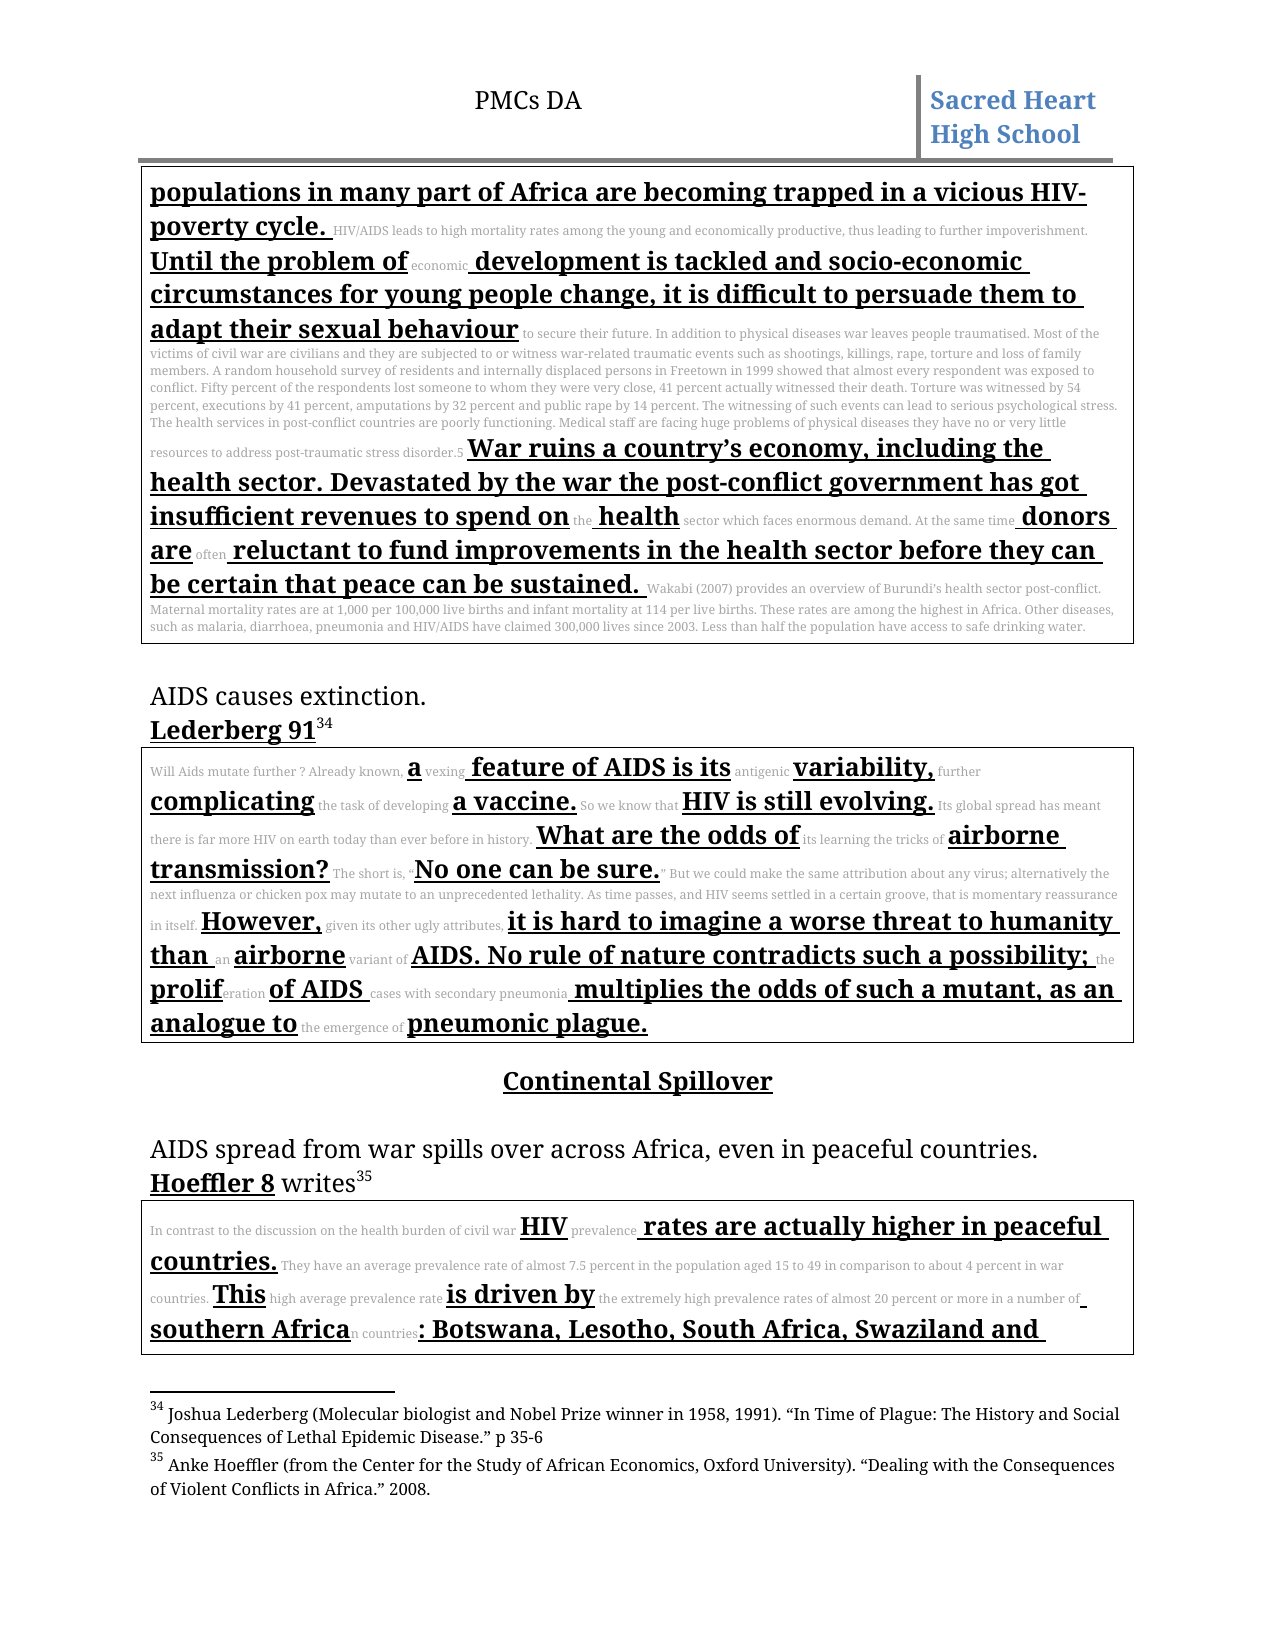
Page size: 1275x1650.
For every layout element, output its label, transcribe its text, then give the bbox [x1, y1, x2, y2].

text Will Aids mutate further ? Already known, a vexing feature of AIDS is its antigenic variability, further complicating the task of developing a vaccine. So we know that HIV is still evolving. Its global spread has meant there is far more HIV on earth today than ever before in history. What are the odds of its learning the tricks of airborne transmission? The short is, “No one can be sure.” But we could make the same attribution about any virus; alternatively the next influenza or chicken pox may mutate to an unprecedented lethality. As time passes, and HIV seems settled in a certain groove, that is momentary reassurance in itself. However, given its other ugly attributes, it is hard to imagine a worse threat to humanity than an airborne variant of AIDS. No rule of nature contradicts such a possibility; the proliferation of AIDS cases with secondary pneumonia multiplies the odds of such a mutant, as an analogue to the emergence of pneumonic plague. [142, 748, 1133, 1042]
subtitle Continental Spillover [150, 1063, 1125, 1097]
text AIDS causes extinction. [150, 679, 1125, 713]
text Hoeffler 8 writes [150, 1166, 1125, 1200]
text AIDS spread from war spills over across Africa, even in peaceful countries. [150, 1132, 1125, 1166]
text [142, 1201, 1133, 1354]
text Lederberg 91 [150, 713, 1125, 747]
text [142, 167, 1133, 643]
